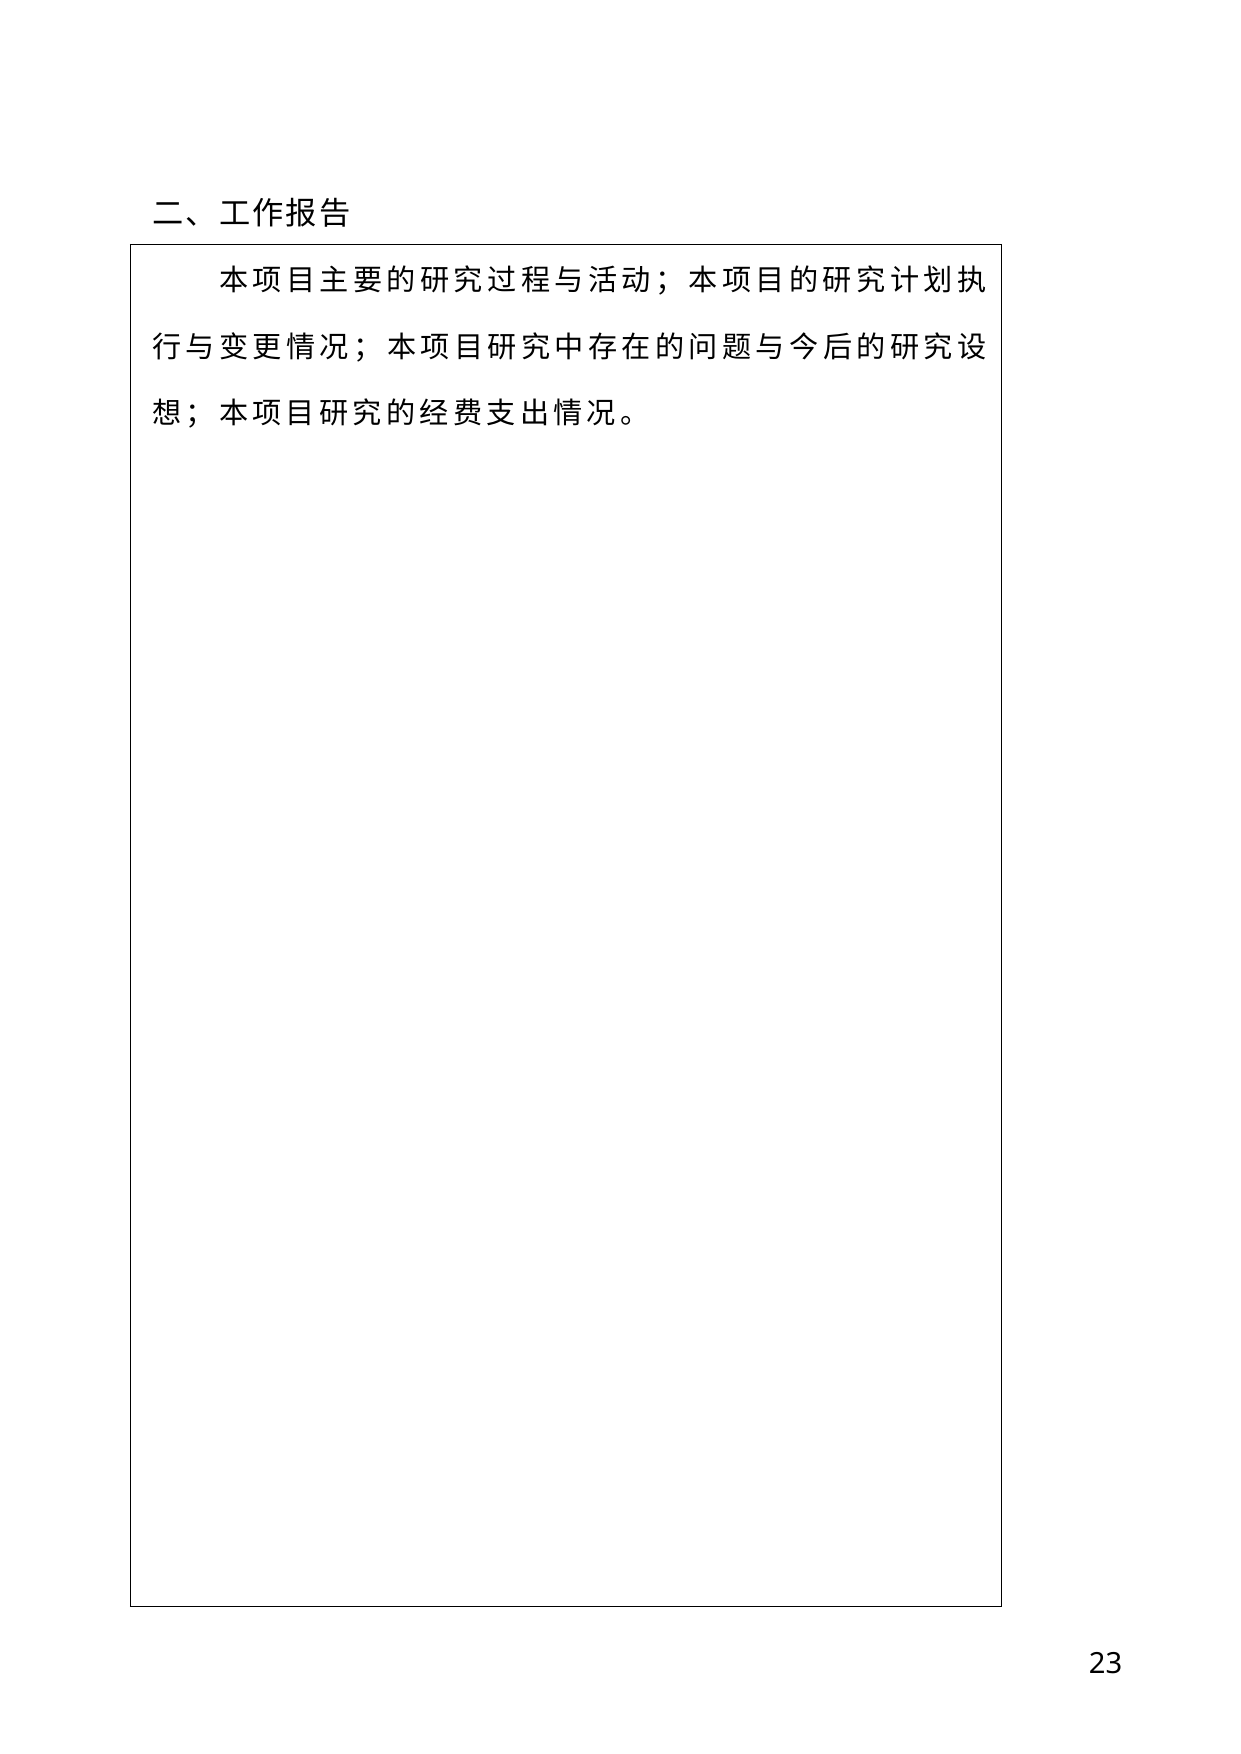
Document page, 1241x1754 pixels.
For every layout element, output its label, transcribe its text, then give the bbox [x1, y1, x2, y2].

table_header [131, 245, 1001, 1606]
text 二、工作报告 [118, 178, 1122, 244]
